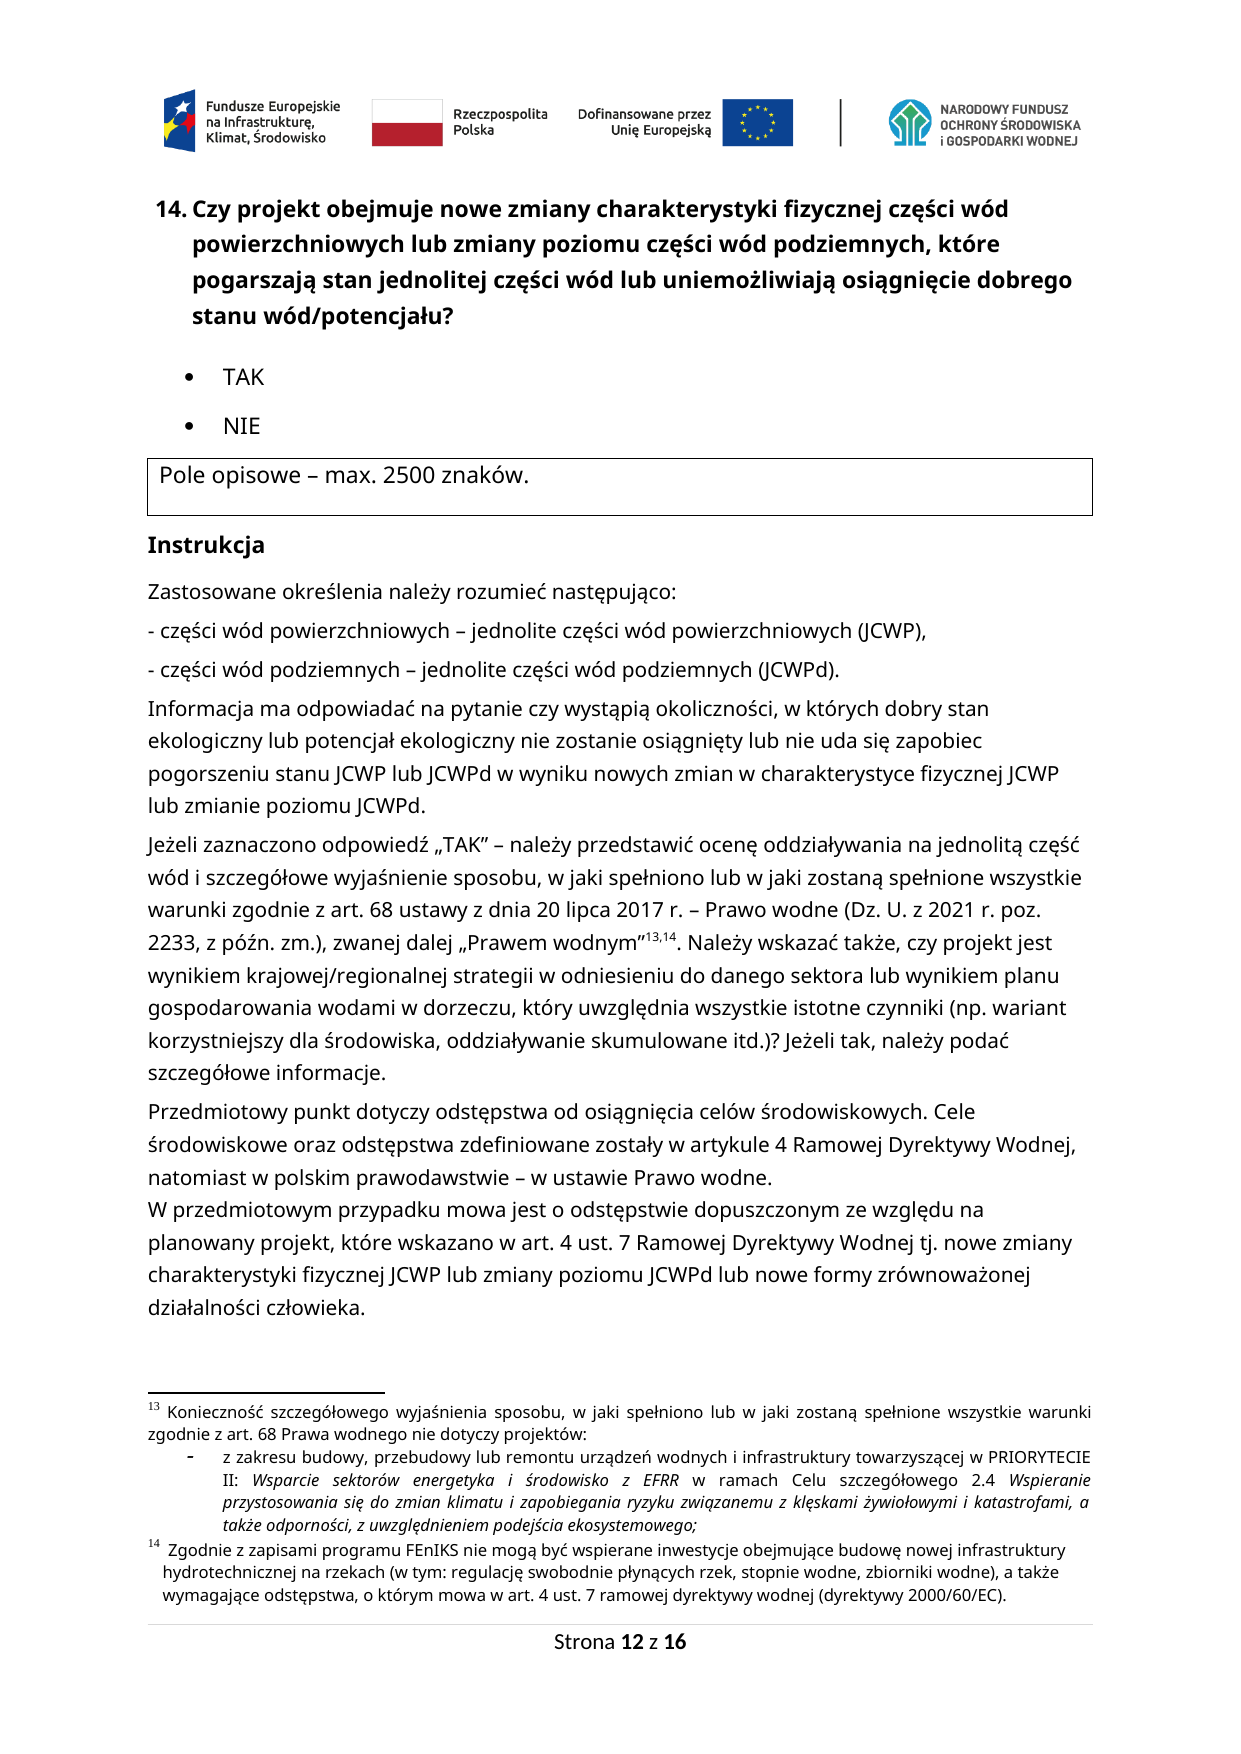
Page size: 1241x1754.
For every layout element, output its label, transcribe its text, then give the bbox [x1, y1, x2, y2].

list NIE [185, 410, 1093, 441]
text - części wód powierzchniowych – jednolite części wód powierzchniowych (JCWP), [148, 616, 1093, 644]
text Informacja ma odpowiadać na pytanie czy wystąpią okoliczności, w których dobry stan ekologiczny lub potencjał ekologiczny nie zostanie osiągnięty lub nie uda się zapobiec pogorszeniu stanu JCWP lub JCWPd w wyniku nowych zmian w charakterystyce fizycznej JCWP lub zmianie poziomu JCWPd. [148, 694, 1093, 820]
text Zastosowane określenia należy rozumieć następująco: [148, 577, 1093, 606]
text Przedmiotowy punkt dotyczy odstępstwa od osiągnięcia celów środowiskowych. Cele środowiskowe oraz odstępstwa zdefiniowane zostały w artykule 4 Ramowej Dyrektywy Wodnej, natomiast w polskim prawodawstwie – w ustawie Prawo wodne. W przedmiotowym przypadku mowa jest o odstępstwie dopuszczonym ze względu na planowany projekt, które wskazano w art. 4 ust. 7 Ramowej Dyrektywy Wodnej tj. nowe zmiany charakterystyki fizycznej JCWP lub zmiany poziomu JCWPd lub nowe formy zrównoważonej działalności człowieka. [148, 1097, 1093, 1321]
picture [147, 73, 1093, 168]
text - części wód podziemnych – jednolite części wód podziemnych (JCWPd). [148, 655, 1093, 683]
text Instrukcja [148, 529, 1093, 560]
list Czy projekt obejmuje nowe zmiany charakterystyki fizycznej części wód powierzchniowych lub zmiany poziomu części wód podziemnych, które pogarszają stan jednolitej części wód lub uniemożliwiają osiągnięcie dobrego stanu wód/potencjału? [155, 192, 1093, 332]
table_header Pole opisowe – max. 2500 znaków. [148, 459, 1092, 515]
list TAK [185, 361, 1093, 392]
text Jeżeli zaznaczono odpowiedź „TAK” – należy przedstawić ocenę oddziaływania na jednolitą część wód i szczegółowe wyjaśnienie sposobu, w jaki spełniono lub w jaki zostaną spełnione wszystkie warunki zgodnie z art. 68 ustawy z dnia 20 lipca 2017 r. – Prawo wodne (Dz. U. z 2021 r. poz. 2233, z późn. zm.), zwanej dalej „Prawem wodnym”,. Należy wskazać także, czy projekt jest wynikiem krajowej/regionalnej strategii w odniesieniu do danego sektora lub wynikiem planu gospodarowania wodami w dorzeczu, który uwzględnia wszystkie istotne czynniki (np. wariant korzystniejszy dla środowiska, oddziaływanie skumulowane itd.)? Jeżeli tak, należy podać szczegółowe informacje. [148, 830, 1093, 1087]
